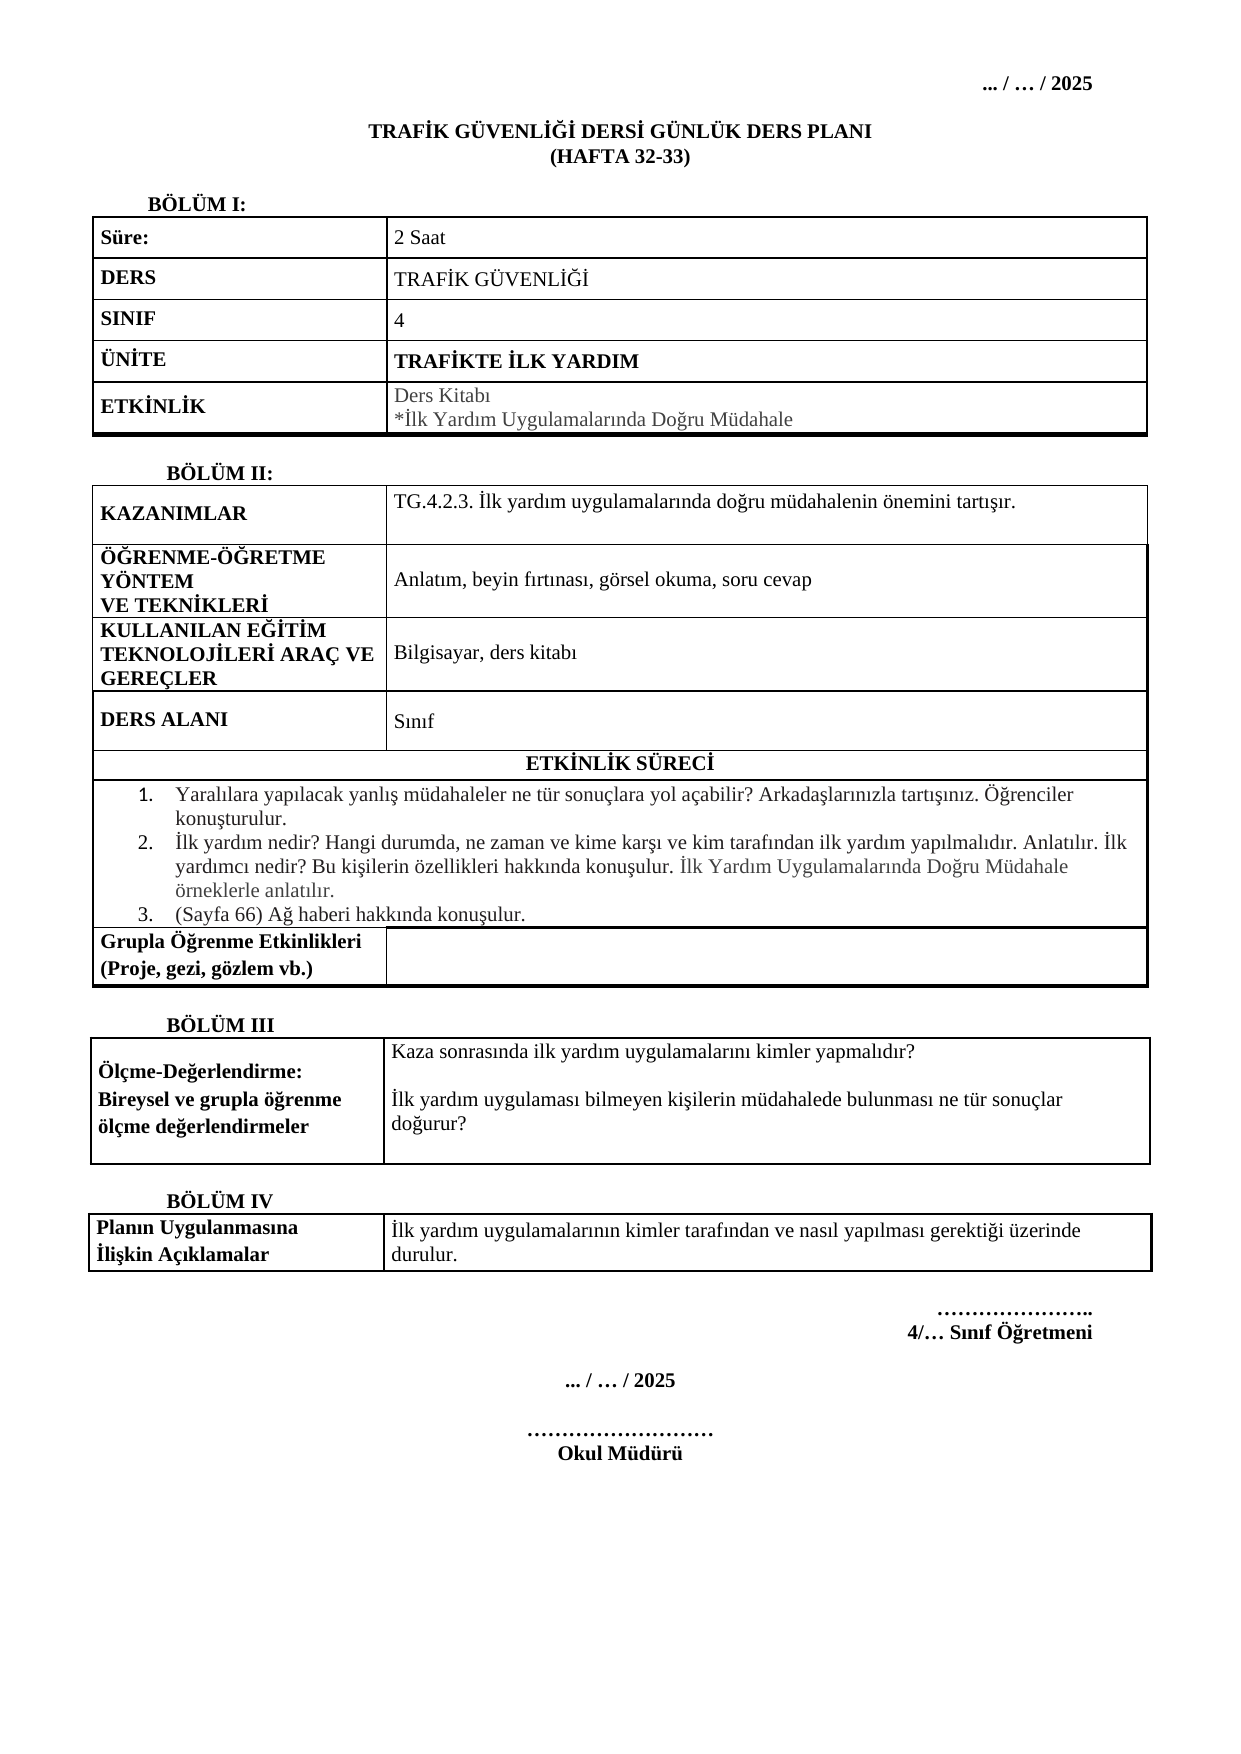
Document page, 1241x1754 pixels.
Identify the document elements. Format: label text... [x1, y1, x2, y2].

text TRAFİK GÜVENLİĞİ DERSİ GÜNLÜK DERS PLANI [148, 119, 1092, 143]
table_cell Ders Kitabı *İlk Yardım Uygulamalarında Doğru Müdahale [388, 383, 1146, 432]
table_header Süre: [94, 218, 386, 257]
table_header KAZANIMLAR [93, 486, 386, 543]
table_header Kaza sonrasında ilk yardım uygulamalarını kimler yapmalıdır? İlk yardım uygulaması bilmeyen kişilerin müdahalede bulunması ne tür sonuçlar doğurur? [385, 1039, 1149, 1162]
table_header İlk yardım uygulamalarının kimler tarafından ve nasıl yapılması gerektiği üzerinde durulur. [385, 1215, 1150, 1270]
table_cell ETKİNLİK [94, 383, 386, 432]
table_cell DERS [94, 259, 386, 298]
table_cell Yaralılara yapılacak yanlış müdahaleler ne tür sonuçlara yol açabilir? Arkadaşlarınızla tartışınız. Öğrenciler konuşturulur. İlk yardım nedir? Hangi durumda, ne zaman ve kime karşı ve kim tarafından ilk yardım yapılmalıdır. Anlatılır. İlk yardımcı nedir? Bu kişilerin özellikleri hakkında konuşulur. İlk Yardım Uygulamalarında Doğru Müdahale örneklerle anlatılır. (Sayfa 66) Ağ haberi hakkında konuşulur. [94, 781, 1146, 926]
table_cell TRAFİK GÜVENLİĞİ [388, 259, 1146, 298]
text ………………….. [148, 1296, 1092, 1320]
text ... / … / 2025 [148, 1368, 1092, 1392]
text ……………………… [148, 1416, 1092, 1441]
table_header TG.4.2.3. İlk yardım uygulamalarında doğru müdahalenin önemini tartışır. [387, 486, 1147, 543]
table_cell ÜNİTE [94, 341, 386, 381]
table_header Planın Uygulanmasına İlişkin Açıklamalar [90, 1215, 383, 1270]
table_header Ölçme-Değerlendirme: Bireysel ve grupla öğrenme ölçme değerlendirmeler [92, 1039, 383, 1162]
table_cell Bilgisayar, ders kitabı [387, 618, 1146, 690]
text BÖLÜM II: [148, 461, 1092, 485]
table_cell Grupla Öğrenme Etkinlikleri (Proje, gezi, gözlem vb.) [94, 928, 386, 984]
text Okul Müdürü [148, 1441, 1092, 1464]
table_cell Anlatım, beyin fırtınası, görsel okuma, soru cevap [387, 545, 1146, 617]
subtitle BÖLÜM IV [148, 1189, 1092, 1213]
table_cell KULLANILAN EĞİTİM TEKNOLOJİLERİ ARAÇ VE GEREÇLER [93, 618, 386, 690]
table_cell ÖĞRENME-ÖĞRETME YÖNTEM VE TEKNİKLERİ [93, 545, 386, 617]
table_header 2 Saat [388, 218, 1146, 257]
text (HAFTA 32-33) [148, 143, 1092, 168]
text BÖLÜM I: [148, 192, 1092, 216]
table_cell SINIF [94, 300, 386, 340]
table_cell ETKİNLİK SÜRECİ [94, 751, 1146, 779]
text ... / … / 2025 [148, 71, 1092, 95]
subtitle BÖLÜM III [148, 1012, 1092, 1037]
table_cell TRAFİKTE İLK YARDIM [388, 341, 1146, 381]
table_cell 4 [388, 300, 1146, 340]
table_cell [387, 929, 1146, 984]
table_cell DERS ALANI [94, 692, 386, 749]
text 4/… Sınıf Öğretmeni [148, 1320, 1092, 1344]
table_cell Sınıf [387, 692, 1146, 749]
